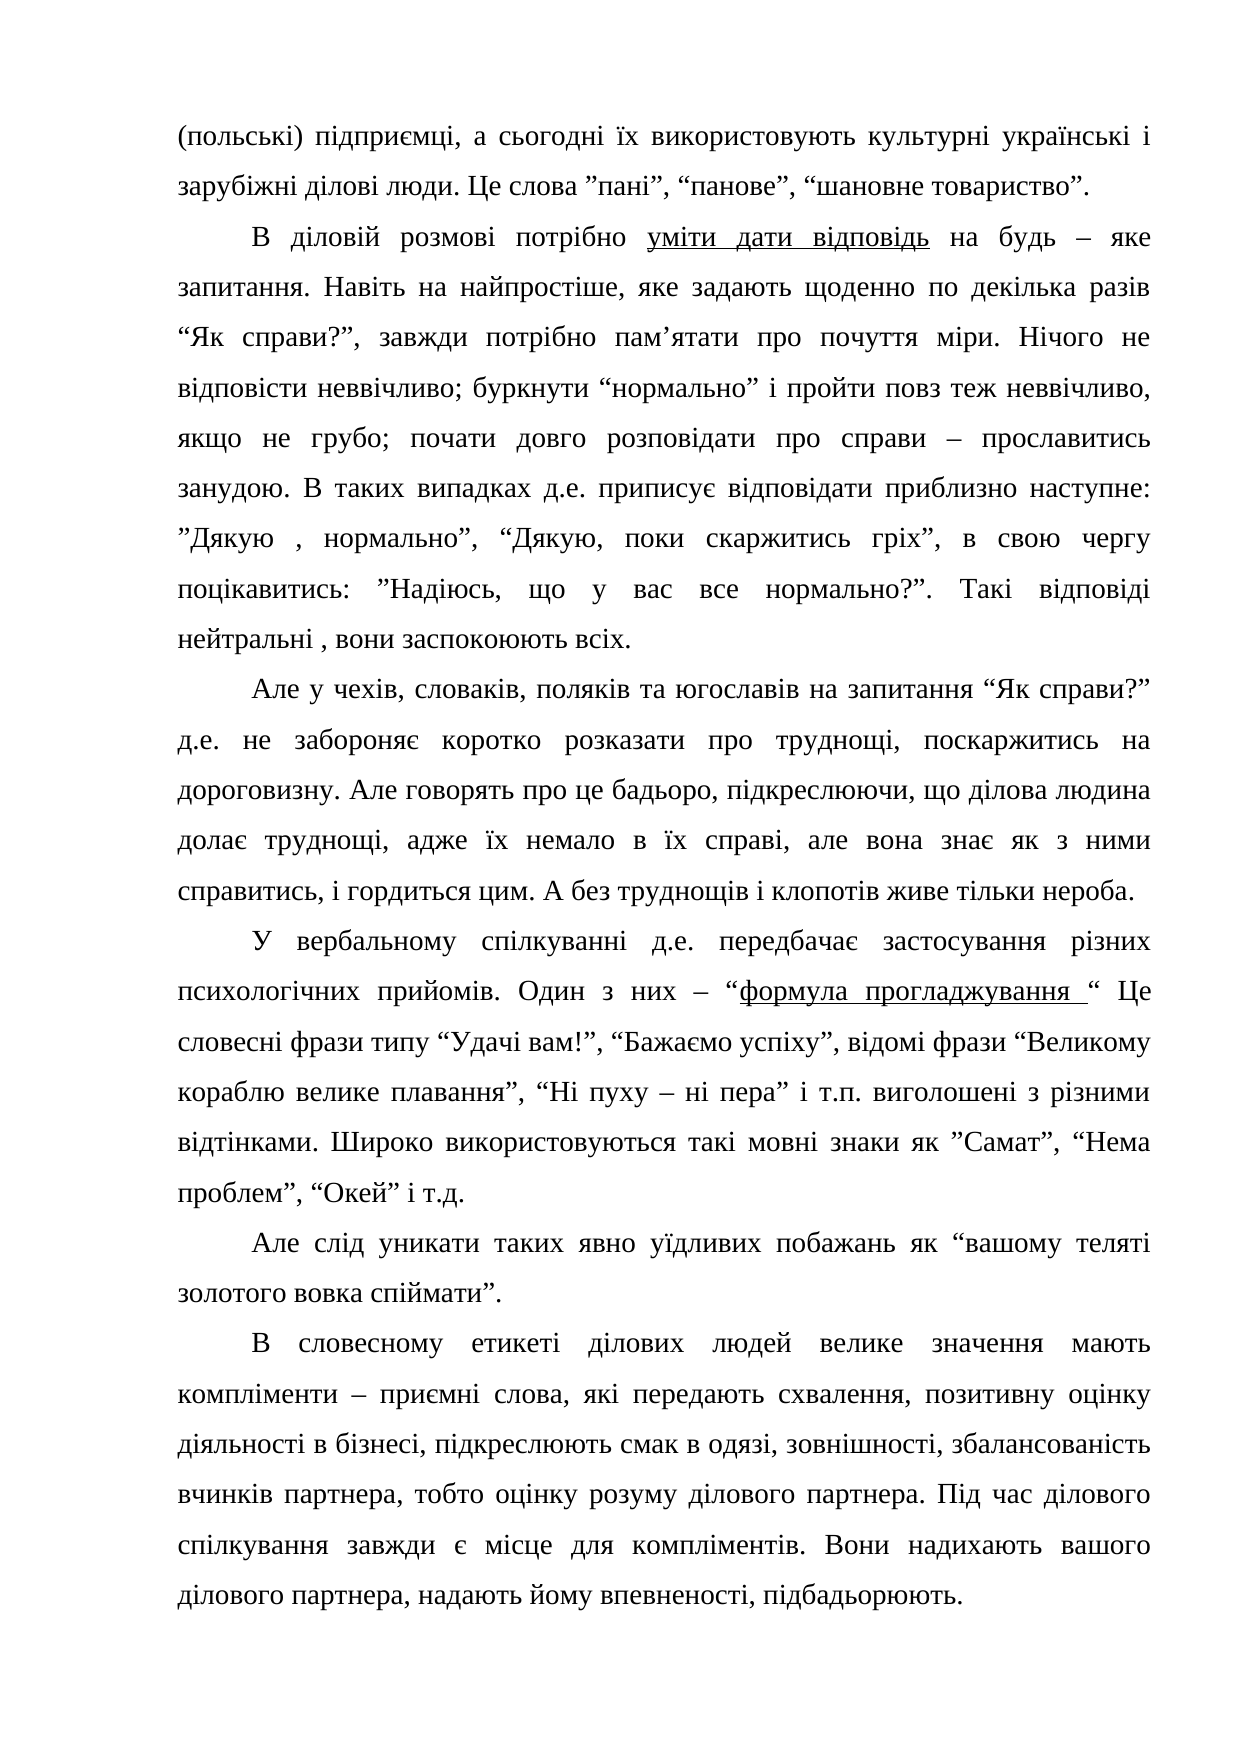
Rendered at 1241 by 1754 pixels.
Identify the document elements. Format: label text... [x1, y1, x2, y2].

text У вербальному спілкуванні д.е. передбачає застосування різних психологічних прийомів. Один з них – “формула прогладжування “ Це словесні фрази типу “Удачі вам!”, “Бажаємо успіху”, відомі фрази “Великому кораблю велике плавання”, “Ні пуху – ні пера” і т.п. виголошені з різними відтінками. Широко використовуються такі мовні знаки як ”Самат”, “Нема проблем”, “Окей” і т.д. [177, 923, 1152, 1208]
text Але у чехів, словаків, поляків та югославів на запитання “Як справи?” д.е. не забороняє коротко розказати про труднощі, поскаржитись на дороговизну. Але говорять про це бадьоро, підкреслюючи, що ділова людина долає труднощі, адже їх немало в їх справі, але вона знає як з ними справитись, і гордиться цим. А без труднощів і клопотів живе тільки нероба. [177, 672, 1152, 906]
text В словесному етикеті ділових людей велике значення мають компліменти – приємні слова, які передають схвалення, позитивну оцінку діяльності в бізнесі, підкреслюють смак в одязі, зовнішності, збалансованість вчинків партнера, тобто оцінку розуму ділового партнера. Під час ділового спілкування завжди є місце для компліментів. Вони надихають вашого ділового партнера, надають йому впевненості, підбадьорюють. [177, 1326, 1152, 1611]
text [177, 118, 1152, 202]
text Але слід уникати таких явно уїдливих побажань як “вашому теляті золотого вовка спіймати”. [177, 1225, 1152, 1309]
text В діловій розмові потрібно уміти дати відповідь на будь – яке запитання. Навіть на найпростіше, яке задають щоденно по декілька разів “Як справи?”, завжди потрібно пам’ятати про почуття міри. Нічого не відповісти неввічливо; буркнути “нормально” і пройти повз теж неввічливо, якщо не грубо; почати довго розповідати про справи – прославитись занудою. В таких випадках д.е. приписує відповідати приблизно наступне: ”Дякую , нормально”, “Дякую, поки скаржитись гріх”, в свою чергу поцікавитись: ”Надіюсь, що у вас все нормально?”. Такі відповіді нейтральні , вони заспокоюють всіх. [177, 219, 1152, 655]
